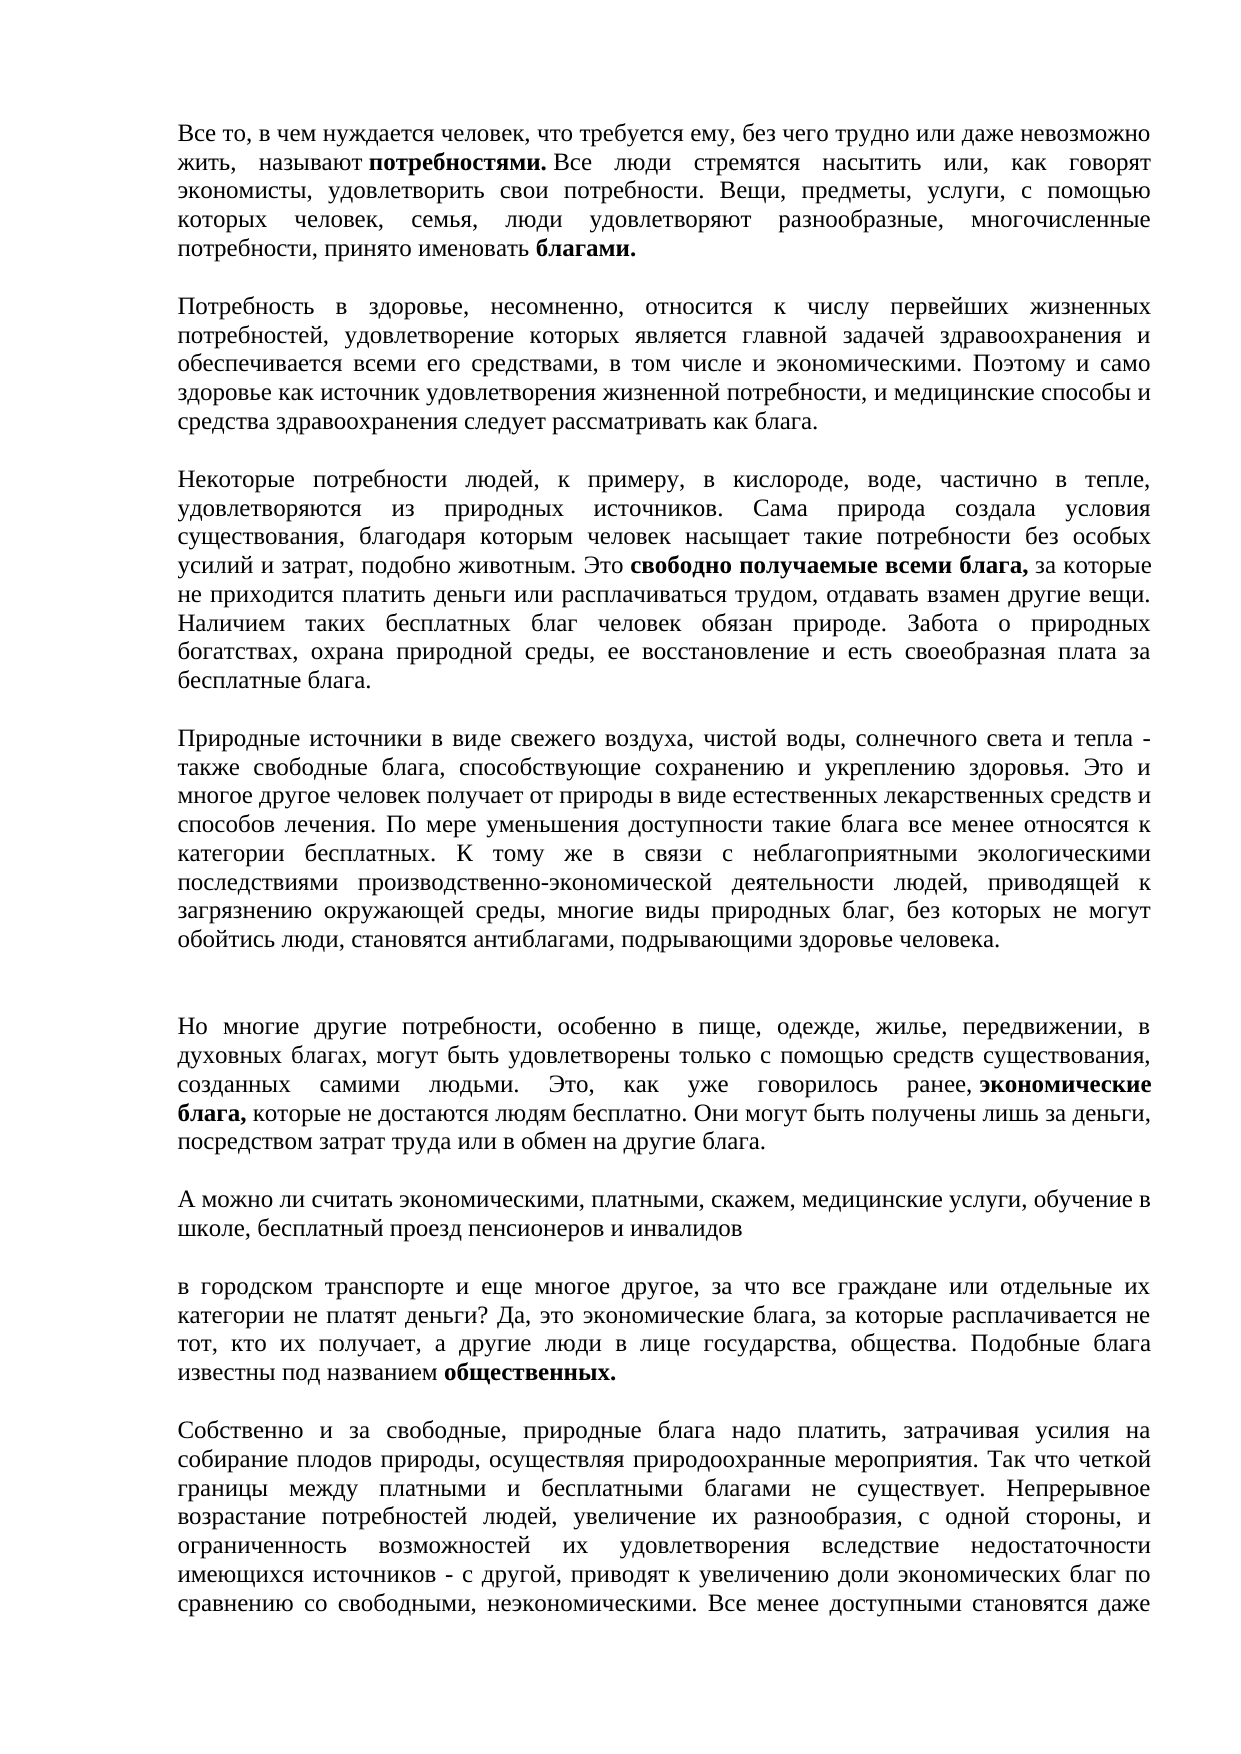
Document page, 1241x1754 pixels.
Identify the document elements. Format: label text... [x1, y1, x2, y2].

text Но многие другие потребности, особенно в пище, одежде, жилье, передвижении, в духовных благах, могут быть удовлетворены только с помощью средств существования, созданных самими людьми. Это, как уже говорилось ранее, экономические блага, которые не достаются людям бесплатно. Они могут быть получены лишь за деньги, посредством затрат труда или в обмен на другие блага. [177, 1011, 1152, 1155]
text А можно ли считать экономическими, платными, скажем, медицинские услуги, обучение в школе, бесплатный проезд пенсионеров и инвалидов [177, 1184, 1152, 1242]
text Все то, в чем нуждается человек, что требуется ему, без чего трудно или даже невозможно жить, называют потребностями. Все люди стремятся насытить или, как говорят экономисты, удовлетворить свои потребности. Вещи, предметы, услуги, с помощью которых человек, семья, люди удовлетворяют разнообразные, многочисленные потребности, принято именовать благами. [177, 118, 1152, 262]
text в городском транспорте и еще многое другое, за что все граждане или отдельные их категории не платят деньги? Да, это экономические блага, за которые расплачивается не тот, кто их получает, а другие люди в лице государства, общества. Подобные блага известны под названием общественных. [177, 1271, 1152, 1386]
text Потребность в здоровье, несомненно, относится к числу первейших жизненных потребностей, удовлетворение которых является главной задачей здравоохранения и обеспечивается всеми его средствами, в том числе и экономическими. Поэтому и само здоровье как источник удовлетворения жизненной потребности, и медицинские способы и средства здравоохранения следует рассматривать как блага. [177, 291, 1152, 435]
text Природные источники в виде свежего воздуха, чистой воды, солнечного света и тепла - также свободные блага, способствующие сохранению и укреплению здоровья. Это и многое другое человек получает от природы в виде естественных лекарственных средств и способов лечения. По мере уменьшения доступности такие блага все менее относятся к категории бесплатных. К тому же в связи с неблагоприятными экологическими последствиями производственно-экономической деятельности людей, приводящей к загрязнению окружающей среды, многие виды природных благ, без которых не могут обойтись люди, становятся антиблагами, подрывающими здоровье человека. [177, 723, 1152, 953]
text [177, 1415, 1152, 1616]
text Некоторые потребности людей, к примеру, в кислороде, воде, частично в тепле, удовлетворяются из природных источников. Сама природа создала условия существования, благодаря которым человек насыщает такие потребности без особых усилий и затрат, подобно животным. Это свободно получаемые всеми блага, за которые не приходится платить деньги или расплачиваться трудом, отдавать взамен другие вещи. Наличием таких бесплатных благ человек обязан природе. Забота о природных богатствах, охрана природной среды, ее восстановление и есть своеобразная плата за бесплатные блага. [177, 464, 1152, 694]
